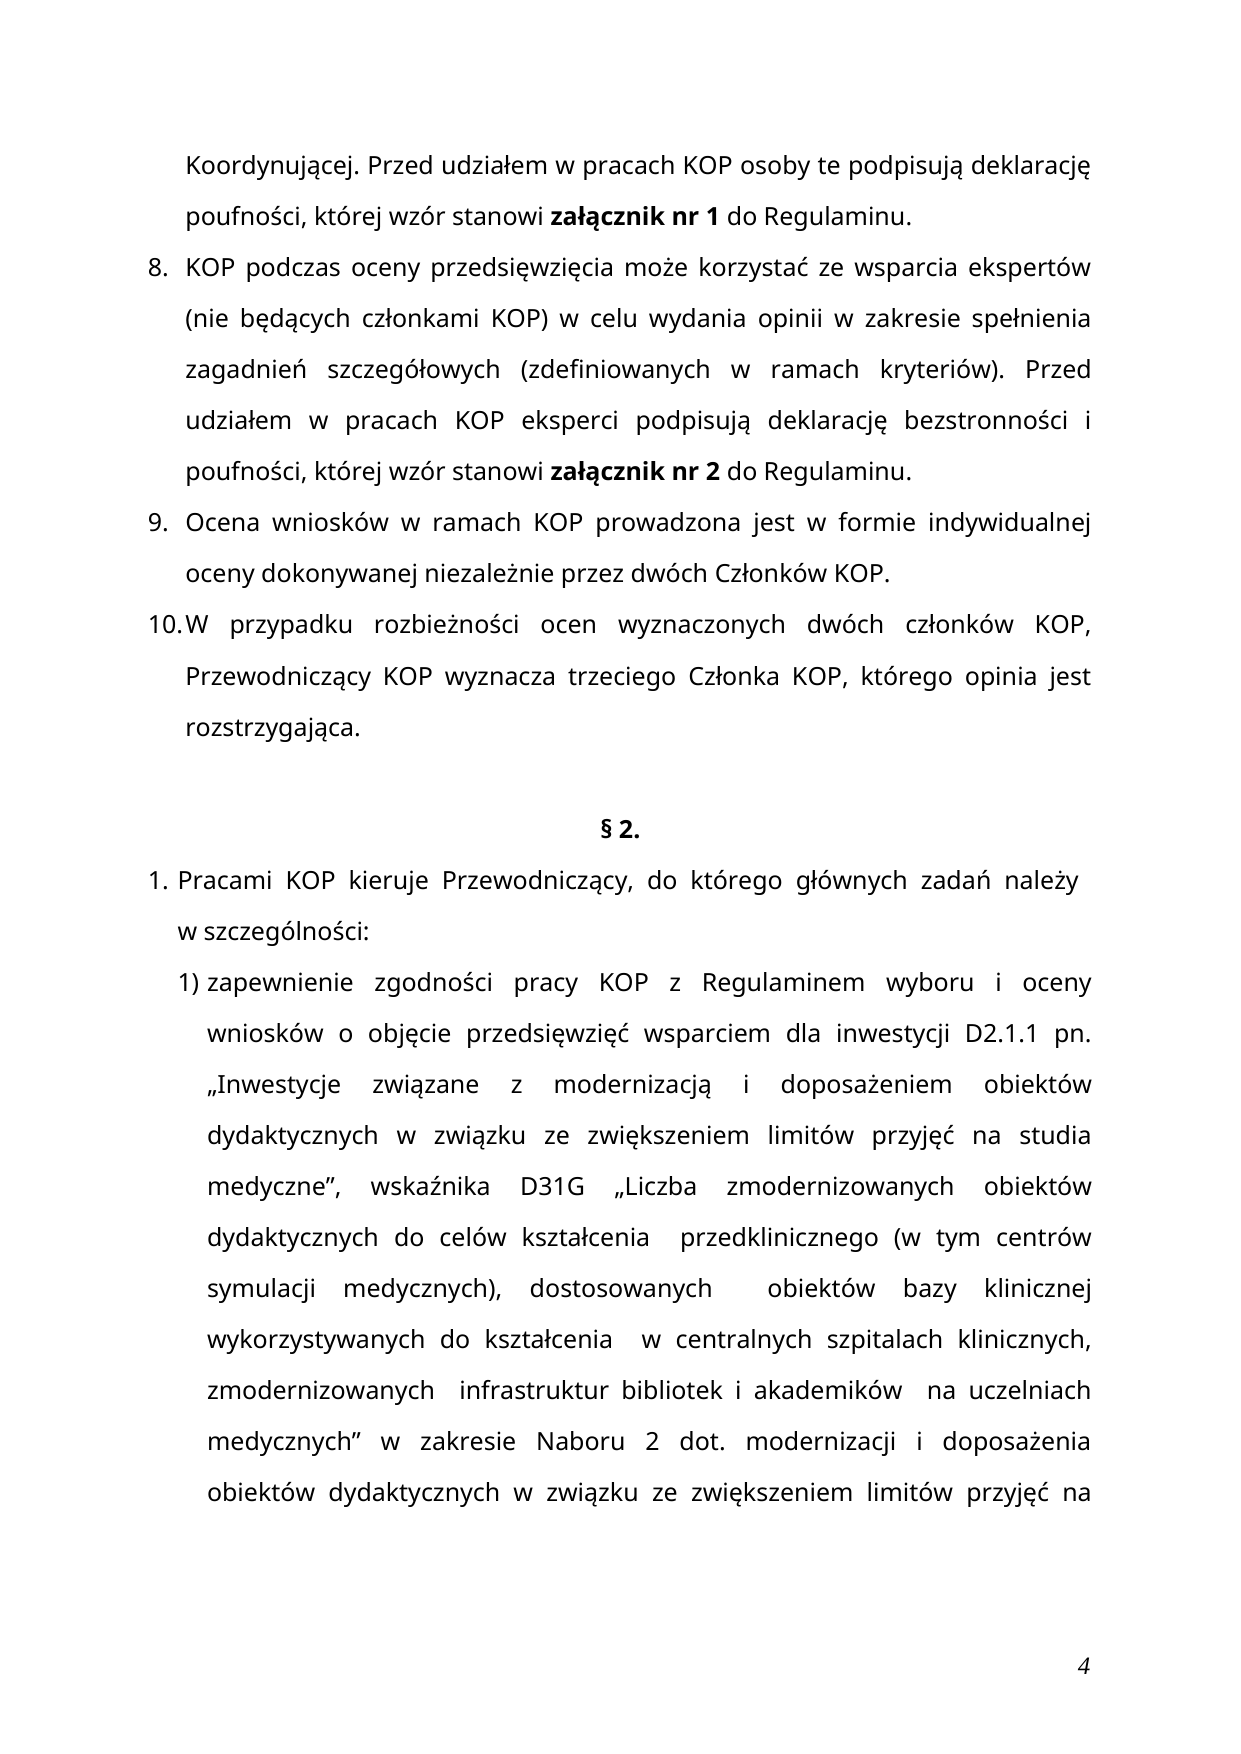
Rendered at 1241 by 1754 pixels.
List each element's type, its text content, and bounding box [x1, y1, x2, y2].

list W przypadku rozbieżności ocen wyznaczonych dwóch członków KOP, Przewodniczący KOP wyznacza trzeciego Członka KOP, którego opinia jest rozstrzygająca. [148, 607, 1092, 743]
list Pracami KOP kieruje Przewodniczący, do którego głównych zadań należy w szczególności: [148, 862, 1092, 947]
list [177, 964, 1092, 1509]
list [148, 148, 1092, 233]
list Ocena wniosków w ramach KOP prowadzona jest w formie indywidualnej oceny dokonywanej niezależnie przez dwóch Członków KOP. [148, 505, 1092, 590]
list KOP podczas oceny przedsięwzięcia może korzystać ze wsparcia ekspertów (nie będących członkami KOP) w celu wydania opinii w zakresie spełnienia zagadnień szczegółowych (zdefiniowanych w ramach kryteriów). Przed udziałem w pracach KOP eksperci podpisują deklarację bezstronności i poufności, której wzór stanowi załącznik nr 2 do Regulaminu. [148, 250, 1092, 488]
text § 2. [148, 811, 1092, 845]
